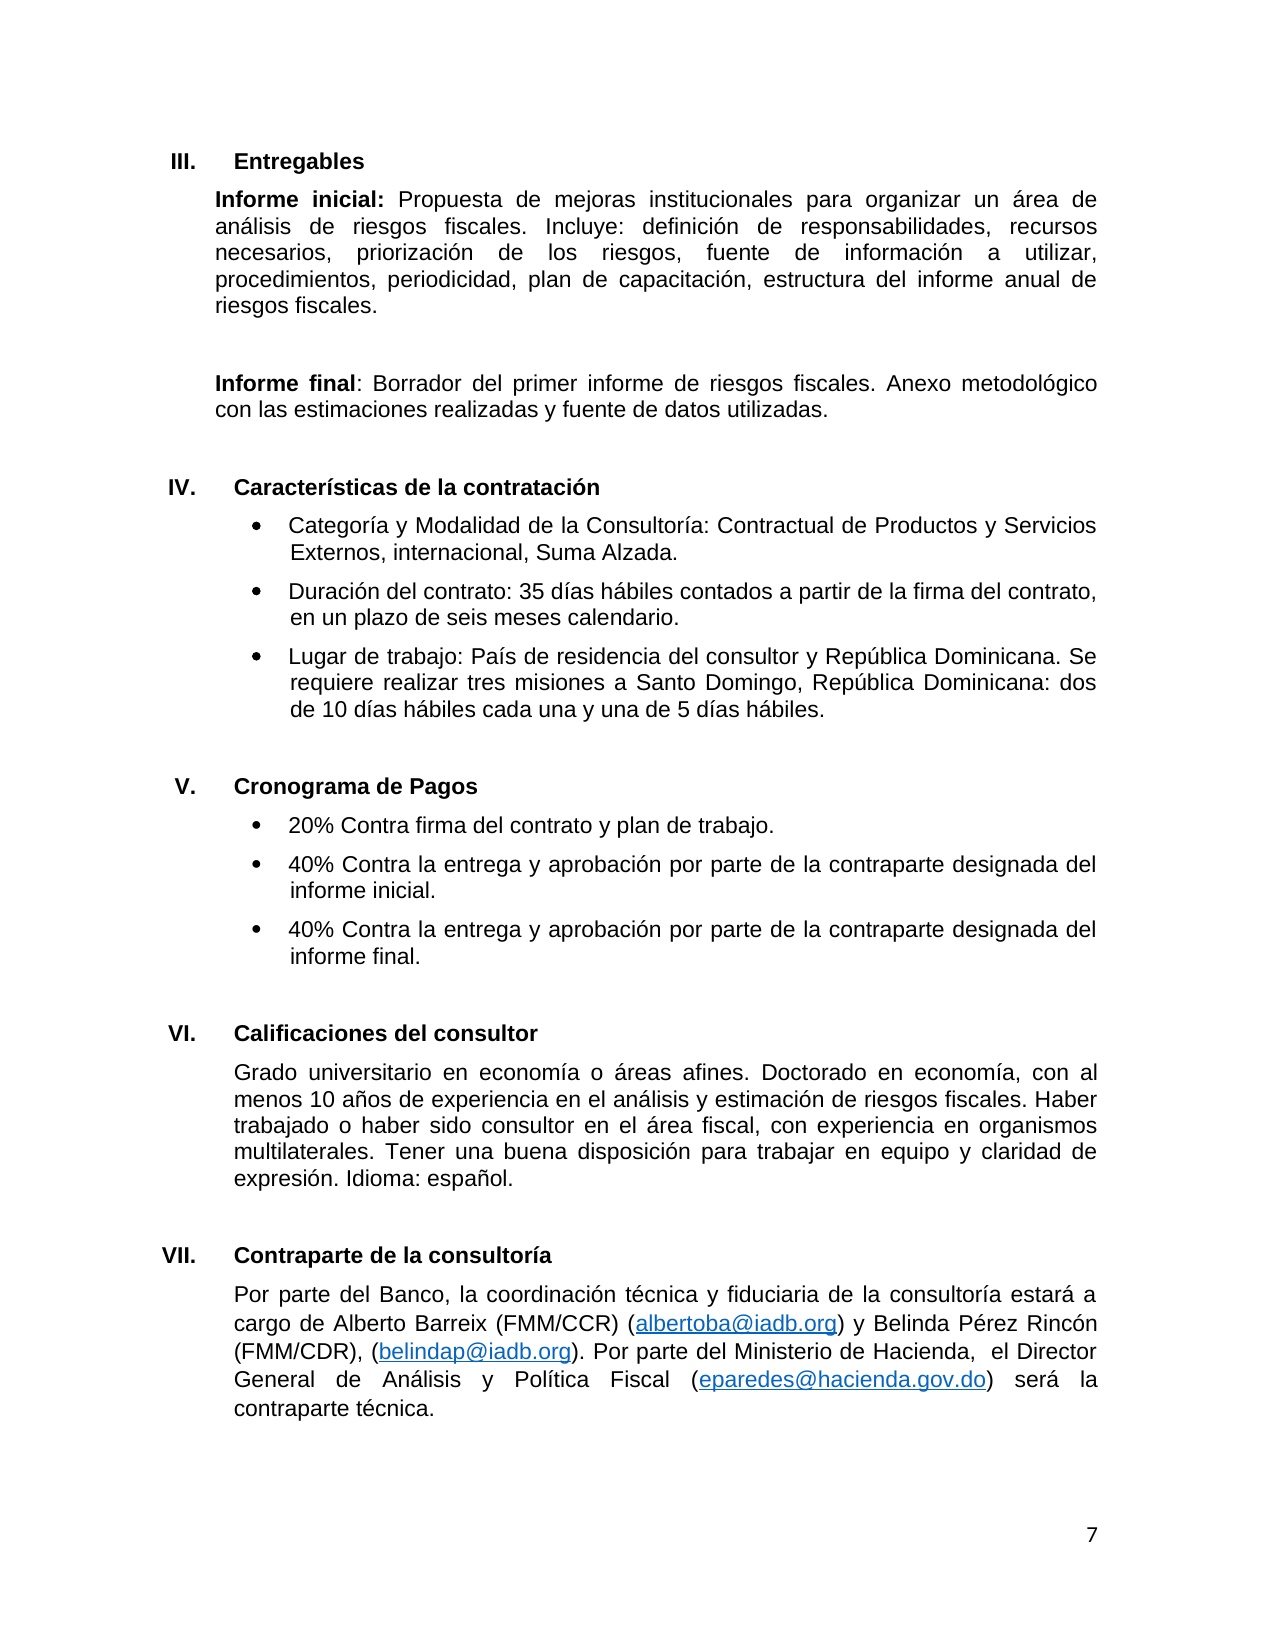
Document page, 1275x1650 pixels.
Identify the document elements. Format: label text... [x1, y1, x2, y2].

list 20% Contra firma del contrato y plan de trabajo. [252, 812, 1098, 838]
list 40% Contra la entrega y aprobación por parte de la contraparte designada del informe final. [252, 916, 1098, 969]
list Duración del contrato: 35 días hábiles contados a partir de la firma del contrato, en un plazo de seis meses calendario. [252, 578, 1098, 630]
list Calificaciones del consultor [196, 1020, 1098, 1047]
text Por parte del Banco, la coordinación técnica y fiduciaria de la consultoría estará a cargo de Alberto Barreix (FMM/CCR) (albertoba@iadb.org) y Belinda Pérez Rincón (FMM/CDR), (belindap@iadb.org). Por parte del Ministerio de Hacienda, el Director General de Análisis y Política Fiscal (eparedes@hacienda.gov.do) será la contraparte técnica. [233, 1281, 1098, 1421]
list Contraparte de la consultoría [196, 1242, 1098, 1269]
list Características de la contratación [196, 474, 1098, 500]
list Categoría y Modalidad de la Consultoría: Contractual de Productos y Servicios Externos, internacional, Suma Alzada. [252, 512, 1098, 565]
list 40% Contra la entrega y aprobación por parte de la contraparte designada del informe inicial. [252, 851, 1098, 904]
text Grado universitario en economía o áreas afines. Doctorado en economía, con al menos 10 años de experiencia en el análisis y estimación de riesgos fiscales. Haber trabajado o haber sido consultor en el área fiscal, con experiencia en organismos multilaterales. Tener una buena disposición para trabajar en equipo y claridad de expresión. Idioma: español. [233, 1059, 1098, 1191]
text Informe inicial: Propuesta de mejoras institucionales para organizar un área de análisis de riesgos fiscales. Incluye: definición de responsabilidades, recursos necesarios, priorización de los riesgos, fuente de información a utilizar, procedimientos, periodicidad, plan de capacitación, estructura del informe anual de riesgos fiscales. [215, 186, 1098, 318]
text Informe final: Borrador del primer informe de riesgos fiscales. Anexo metodológico con las estimaciones realizadas y fuente de datos utilizadas. [215, 369, 1098, 422]
list Entregables [196, 148, 1098, 174]
list Cronograma de Pagos [196, 773, 1098, 800]
list Lugar de trabajo: País de residencia del consultor y República Dominicana. Se requiere realizar tres misiones a Santo Domingo, República Dominicana: dos de 10 días hábiles cada una y una de 5 días hábiles. [252, 643, 1098, 722]
